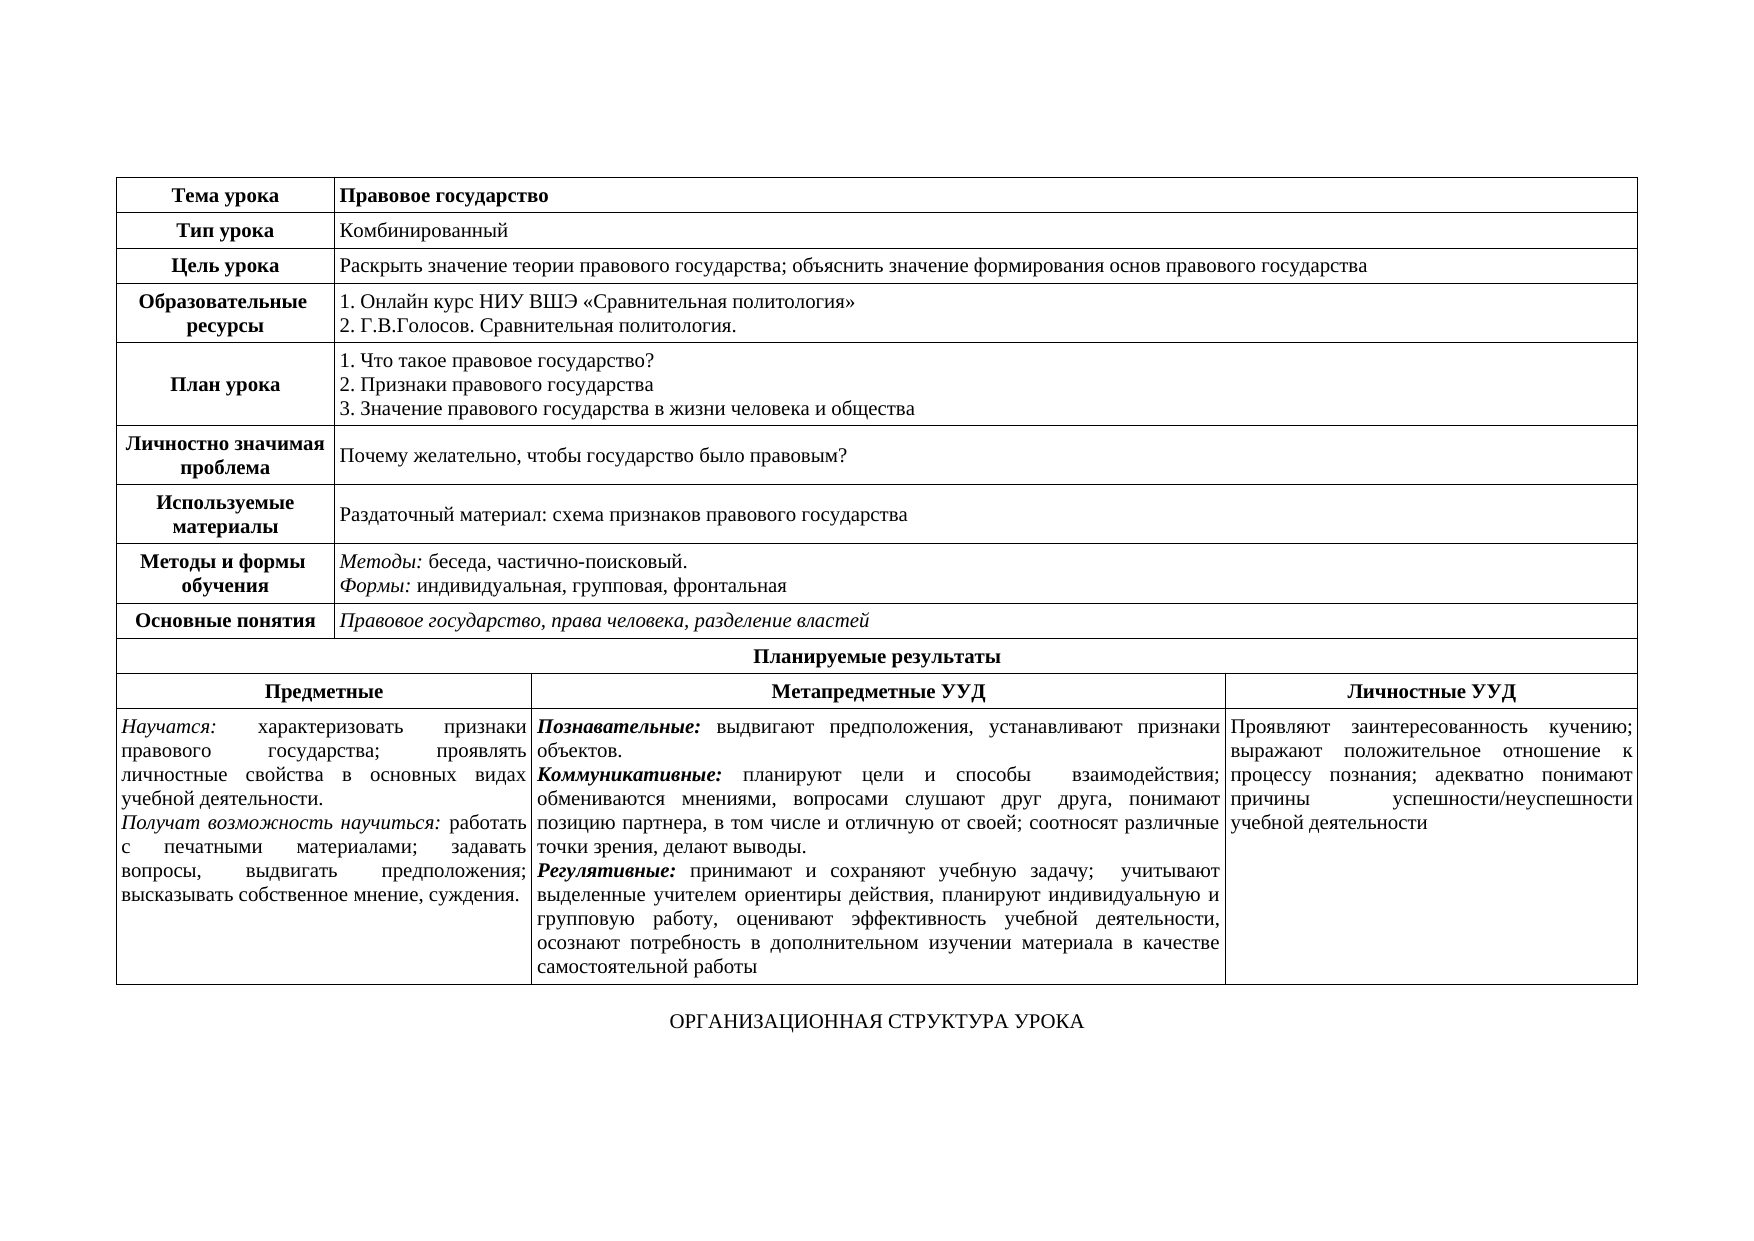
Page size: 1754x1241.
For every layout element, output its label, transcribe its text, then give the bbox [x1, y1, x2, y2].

table_cell 1. Онлайн курс НИУ ВШЭ «Сравнительная политология» 2. Г.В.Голосов. Сравнительная политология. [335, 284, 1637, 342]
table_cell Раздаточный материал: схема признаков правового государства [335, 485, 1637, 543]
table_cell Почему желательно, чтобы государство было правовым? [335, 426, 1637, 484]
table_cell Личностные УУД [1226, 674, 1637, 708]
table_cell Основные понятия [117, 604, 334, 637]
table_cell Комбинированный [335, 213, 1637, 247]
table_cell Личностно значимая проблема [117, 426, 334, 484]
table_cell Научатся: характеризовать признаки правового государства; проявлять личностные свойства в основных видах учебной деятельности. Получат возможность научиться: работать с печатными материалами; задавать вопросы, выдвигать предположения; высказывать собственное мнение, суждения. [117, 709, 531, 983]
table_cell 1. Что такое правовое государство? 2. Признаки правового государства 3. Значение правового государства в жизни человека и общества [335, 343, 1637, 425]
table_cell методы и формы обучения [117, 544, 334, 602]
table_cell Образовательные ресурсы [117, 284, 334, 342]
text ОРГАНИЗАЦИОННАЯ СТРУКТУРА УРОКА [118, 1008, 1636, 1033]
table_cell Метапредметные УУД [532, 674, 1225, 708]
table_cell Тип урока [117, 213, 334, 247]
table_cell Планируемые результаты [117, 639, 1637, 673]
table_cell План урока [117, 343, 334, 425]
table_cell Раскрыть значение теории правового государства; объяснить значение формирования основ правового государства [335, 249, 1637, 282]
table_header Правовое государство [335, 178, 1637, 212]
table_cell Предметные [117, 674, 531, 708]
table_cell Познавательные: выдвигают предположения, устанавливают признаки объектов. Коммуникативные: планируют цели и способы взаимодействия; обмениваются мнениями, вопросами слушают друг друга, понимают позицию партнера, в том числе и отличную от своей; соотносят различные точки зрения, делают выводы. Регулятивные: принимают и сохраняют учебную задачу; учитывают выделенные учителем ориентиры действия, планируют индивидуальную и групповую работу, оценивают эффективность учебной деятельности, осознают потребность в дополнительном изучении материала в качестве самостоятельной работы [532, 709, 1225, 983]
table_cell Методы: беседа, частично-поисковый. Формы: индивидуальная, групповая, фронтальная [335, 544, 1637, 602]
table_header Тема урока [117, 178, 334, 212]
table_cell Проявляют заинтересованность кучению; выражают положительное отношение к процессу познания; адекватно понимают причины успешности/неуспешности учебной деятельности [1226, 709, 1637, 983]
table_cell Используемые материалы [117, 485, 334, 543]
table_cell Правовое государство, права человека, разделение властей [335, 604, 1637, 637]
table_cell Цель урока [117, 249, 334, 282]
